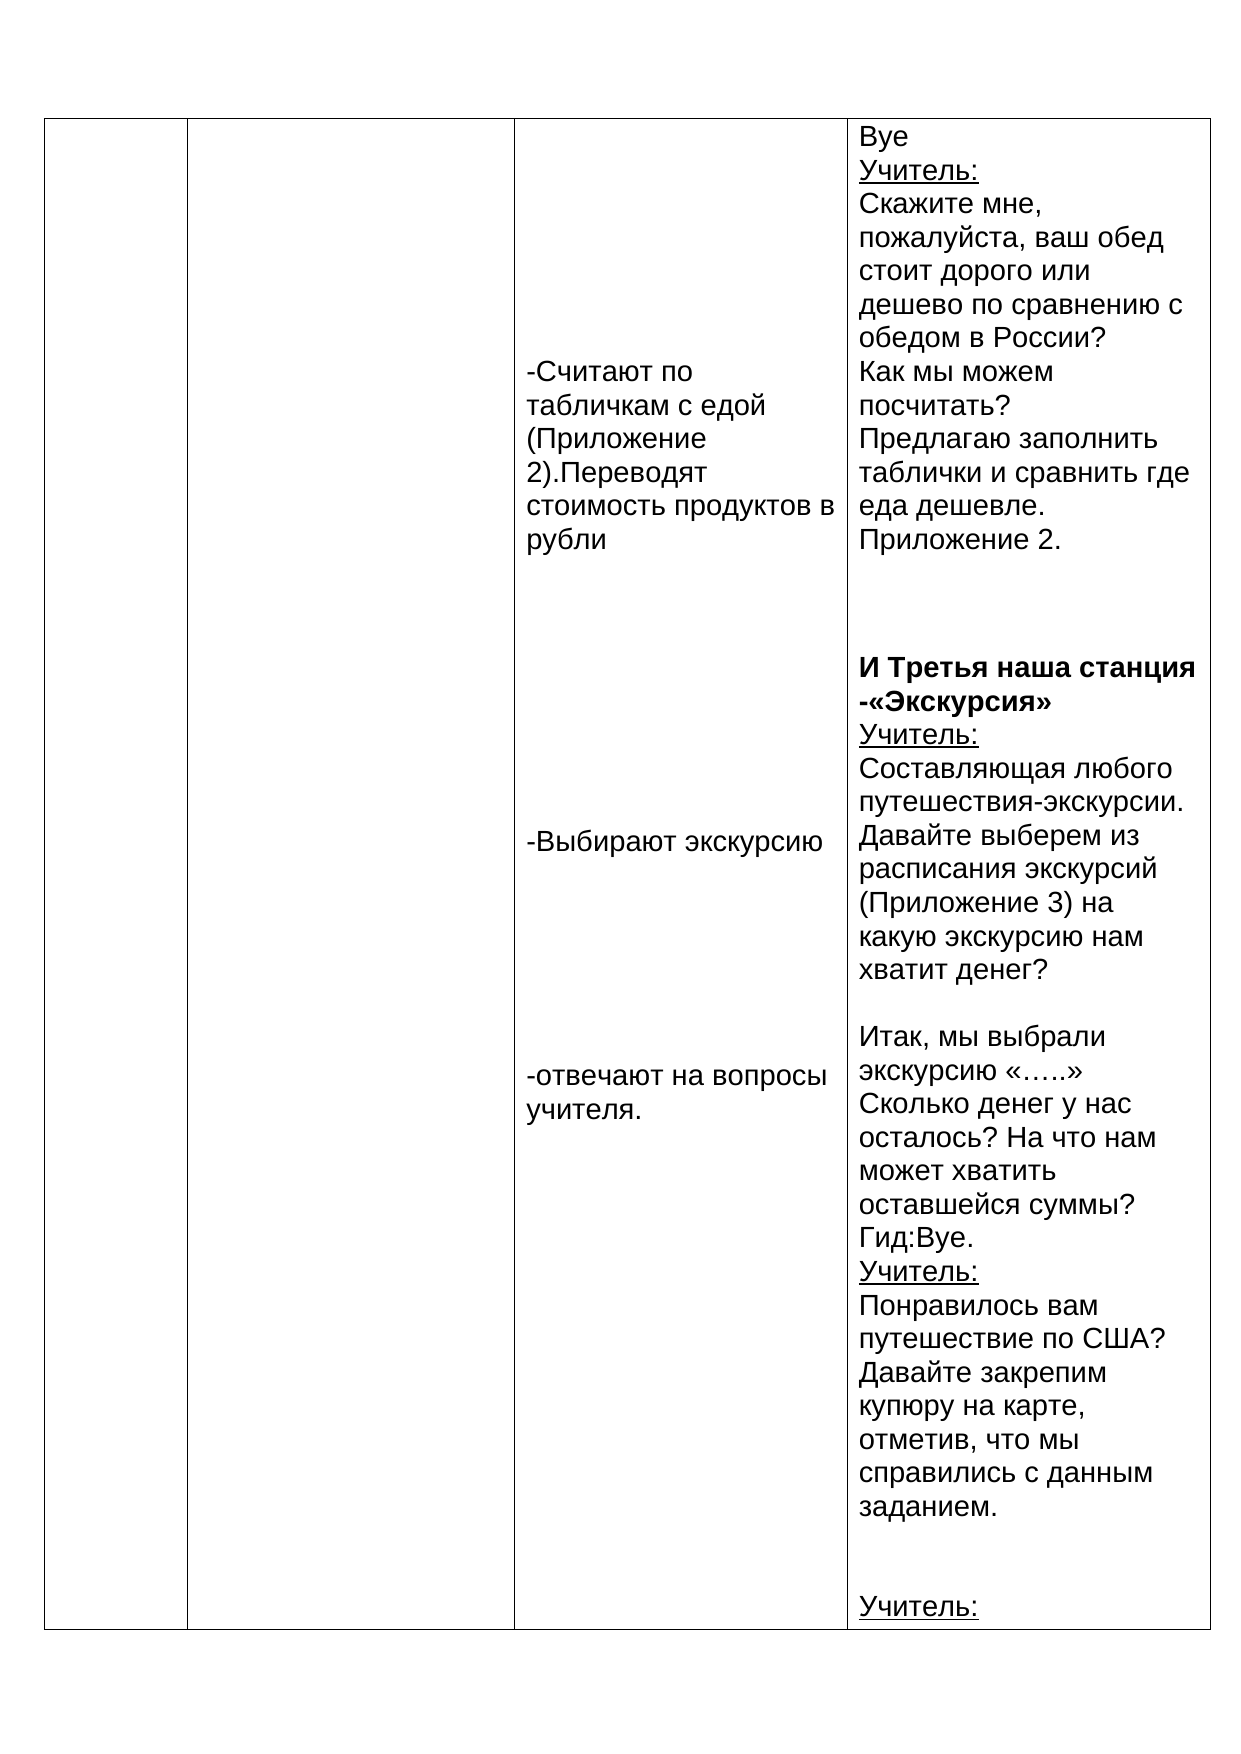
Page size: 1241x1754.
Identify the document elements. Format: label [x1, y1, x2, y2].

table_cell [45, 119, 187, 1628]
table_cell [188, 119, 514, 1628]
